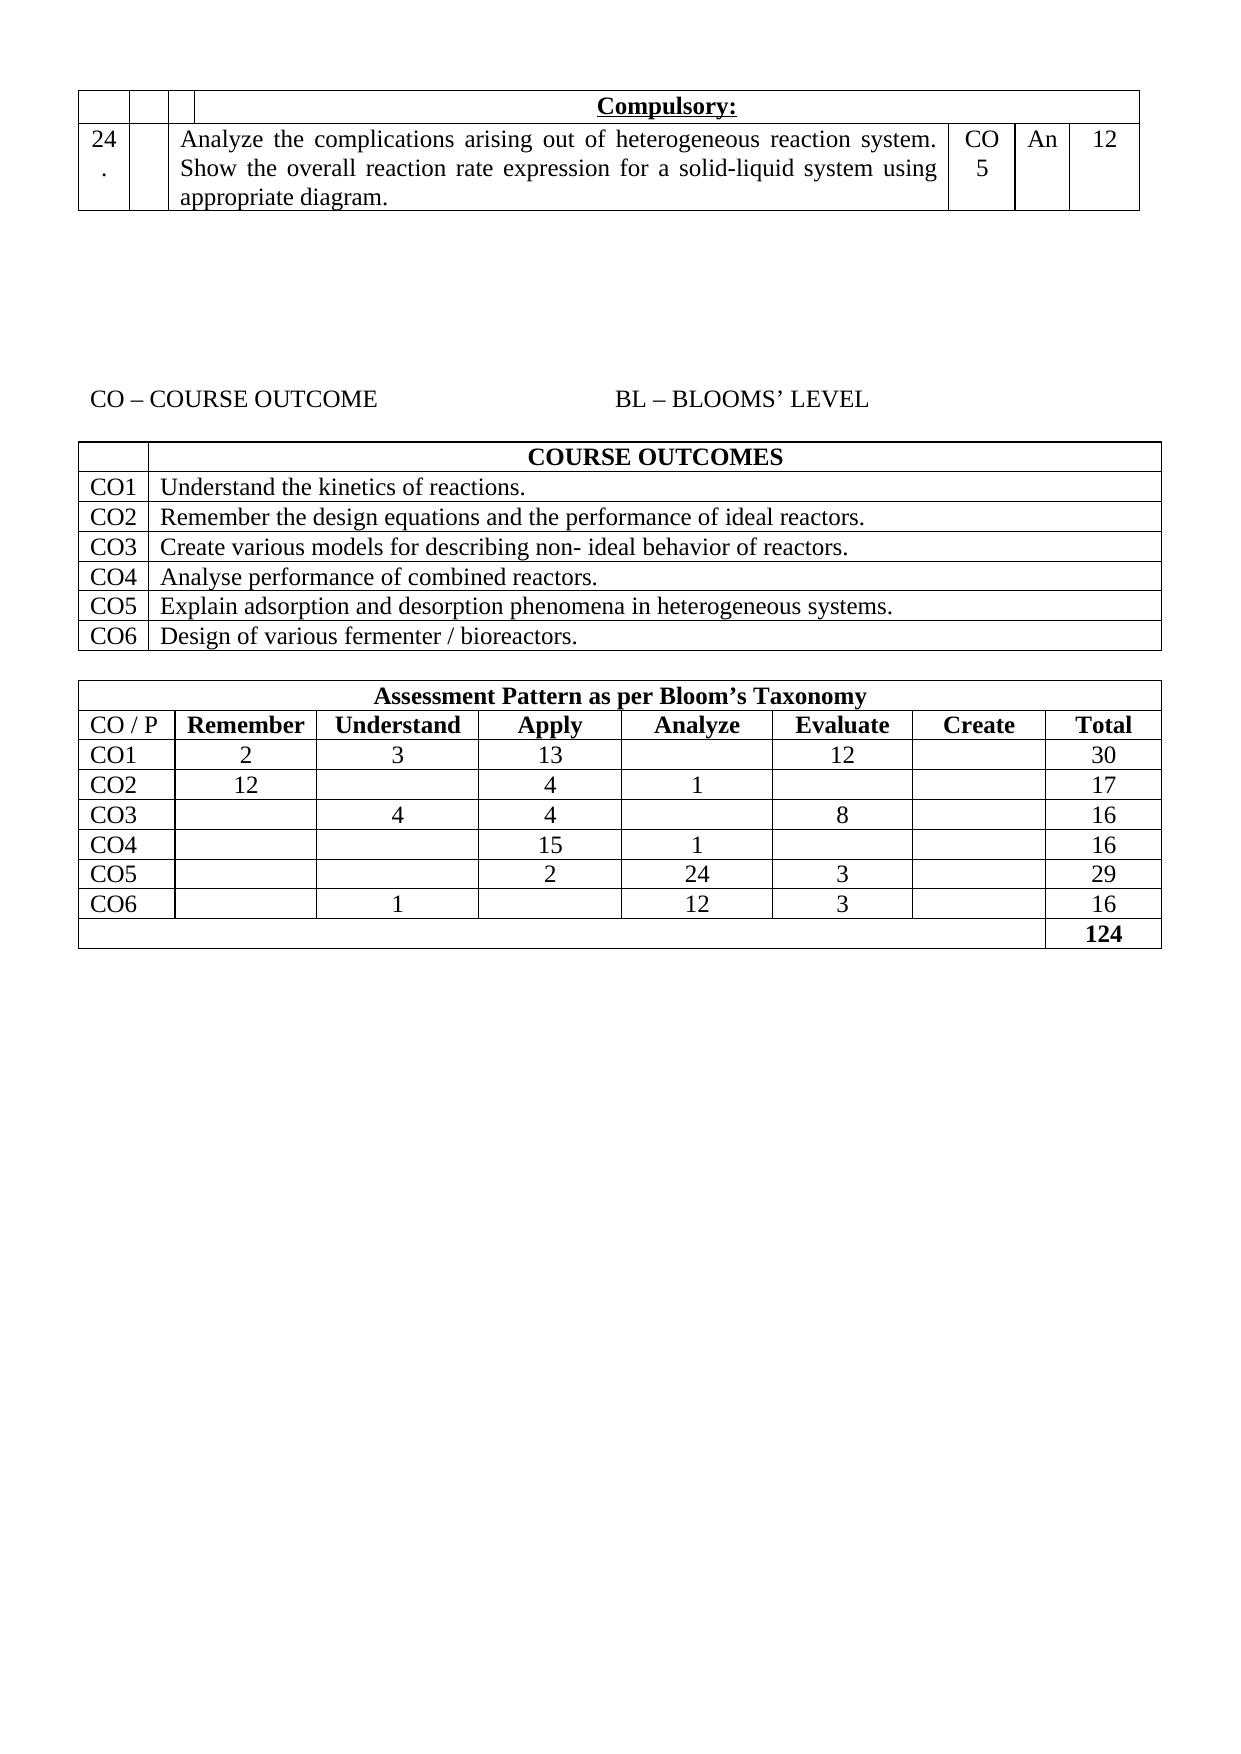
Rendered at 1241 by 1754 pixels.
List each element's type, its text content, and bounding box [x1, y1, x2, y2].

table_cell Remember the design equations and the performance of ideal reactors. [149, 502, 1161, 531]
table_cell [176, 800, 316, 829]
table_cell 4 [479, 800, 621, 829]
table_cell 1 [622, 830, 772, 858]
table_cell [169, 91, 194, 123]
table_cell Explain adsorption and desorption phenomena in heterogeneous systems. [149, 591, 1161, 620]
table_header Assessment Pattern as per Bloom’s Taxonomy [79, 681, 1161, 709]
table_cell 12 [176, 770, 316, 799]
table_cell 1 [317, 889, 478, 918]
table_cell 4 [479, 770, 621, 799]
table_cell Compulsory: [195, 91, 1139, 123]
table_cell Understand [317, 711, 478, 739]
table_cell CO3 [79, 800, 174, 829]
table_cell 15 [479, 830, 621, 858]
table_cell CO2 [79, 770, 174, 799]
table_cell [622, 800, 772, 829]
table_cell 3 [317, 740, 478, 769]
table_header [79, 443, 148, 471]
table_cell Create [913, 711, 1045, 739]
table_cell [913, 800, 1045, 829]
table_cell Apply [479, 711, 621, 739]
table_header COURSE OUTCOMES [149, 443, 1161, 471]
table_cell 30 [1046, 740, 1161, 769]
table_cell Understand the kinetics of reactions. [149, 472, 1161, 501]
table_cell Evaluate [773, 711, 912, 739]
table_cell [913, 830, 1045, 858]
text CO – COURSE OUTCOME BL – BLOOMS’ LEVEL [90, 384, 1150, 413]
table_cell 12 [773, 740, 912, 769]
table_cell 3 [773, 889, 912, 918]
table_cell Total [1046, 711, 1161, 739]
table_cell [79, 91, 129, 123]
table_cell CO5 [79, 591, 148, 620]
table_cell 124 [1046, 919, 1161, 948]
table_cell 2 [176, 740, 316, 769]
table_cell 8 [773, 800, 912, 829]
table_cell [913, 770, 1045, 799]
table_cell 24. [79, 124, 129, 210]
table_cell 3 [773, 860, 912, 888]
table_cell An [1016, 124, 1069, 210]
table_cell Analyse performance of combined reactors. [149, 562, 1161, 590]
table_cell [773, 770, 912, 799]
table_cell CO4 [79, 562, 148, 590]
table_cell CO5 [949, 124, 1014, 210]
table_cell 29 [1046, 860, 1161, 888]
table_cell [913, 740, 1045, 769]
table_cell 16 [1046, 889, 1161, 918]
table_cell CO6 [79, 889, 174, 918]
table_cell [176, 860, 316, 888]
table_cell Create various models for describing non- ideal behavior of reactors. [149, 532, 1161, 561]
table_cell [317, 830, 478, 858]
table_cell Analyze [622, 711, 772, 739]
table_cell CO4 [79, 830, 174, 858]
table_cell [479, 889, 621, 918]
table_cell 4 [317, 800, 478, 829]
table_cell [913, 889, 1045, 918]
table_cell 16 [1046, 830, 1161, 858]
table_cell CO3 [79, 532, 148, 561]
table_cell 24 [622, 860, 772, 888]
table_cell CO6 [79, 621, 148, 650]
table_cell 12 [622, 889, 772, 918]
table_cell [176, 889, 316, 918]
table_cell [317, 770, 478, 799]
table_cell CO / P [79, 711, 174, 739]
table_cell 16 [1046, 800, 1161, 829]
table_cell 2 [479, 860, 621, 888]
table_cell [317, 860, 478, 888]
table_cell 12 [1070, 124, 1139, 210]
table_cell [913, 860, 1045, 888]
table_cell [130, 91, 168, 123]
table_cell Design of various fermenter / bioreactors. [149, 621, 1161, 650]
table_cell [773, 830, 912, 858]
table_cell Analyze the complications arising out of heterogeneous reaction system. Show the overall reaction rate expression for a solid-liquid system using appropriate diagram. [169, 124, 948, 210]
table_cell CO5 [79, 860, 174, 888]
table_cell 17 [1046, 770, 1161, 799]
table_cell [79, 919, 1045, 948]
table_cell CO1 [79, 472, 148, 501]
table_cell Remember [176, 711, 316, 739]
table_cell [130, 124, 168, 210]
table_cell [176, 830, 316, 858]
table_cell CO2 [79, 502, 148, 531]
table_cell [622, 740, 772, 769]
table_cell CO1 [79, 740, 174, 769]
table_cell 1 [622, 770, 772, 799]
table_cell 13 [479, 740, 621, 769]
